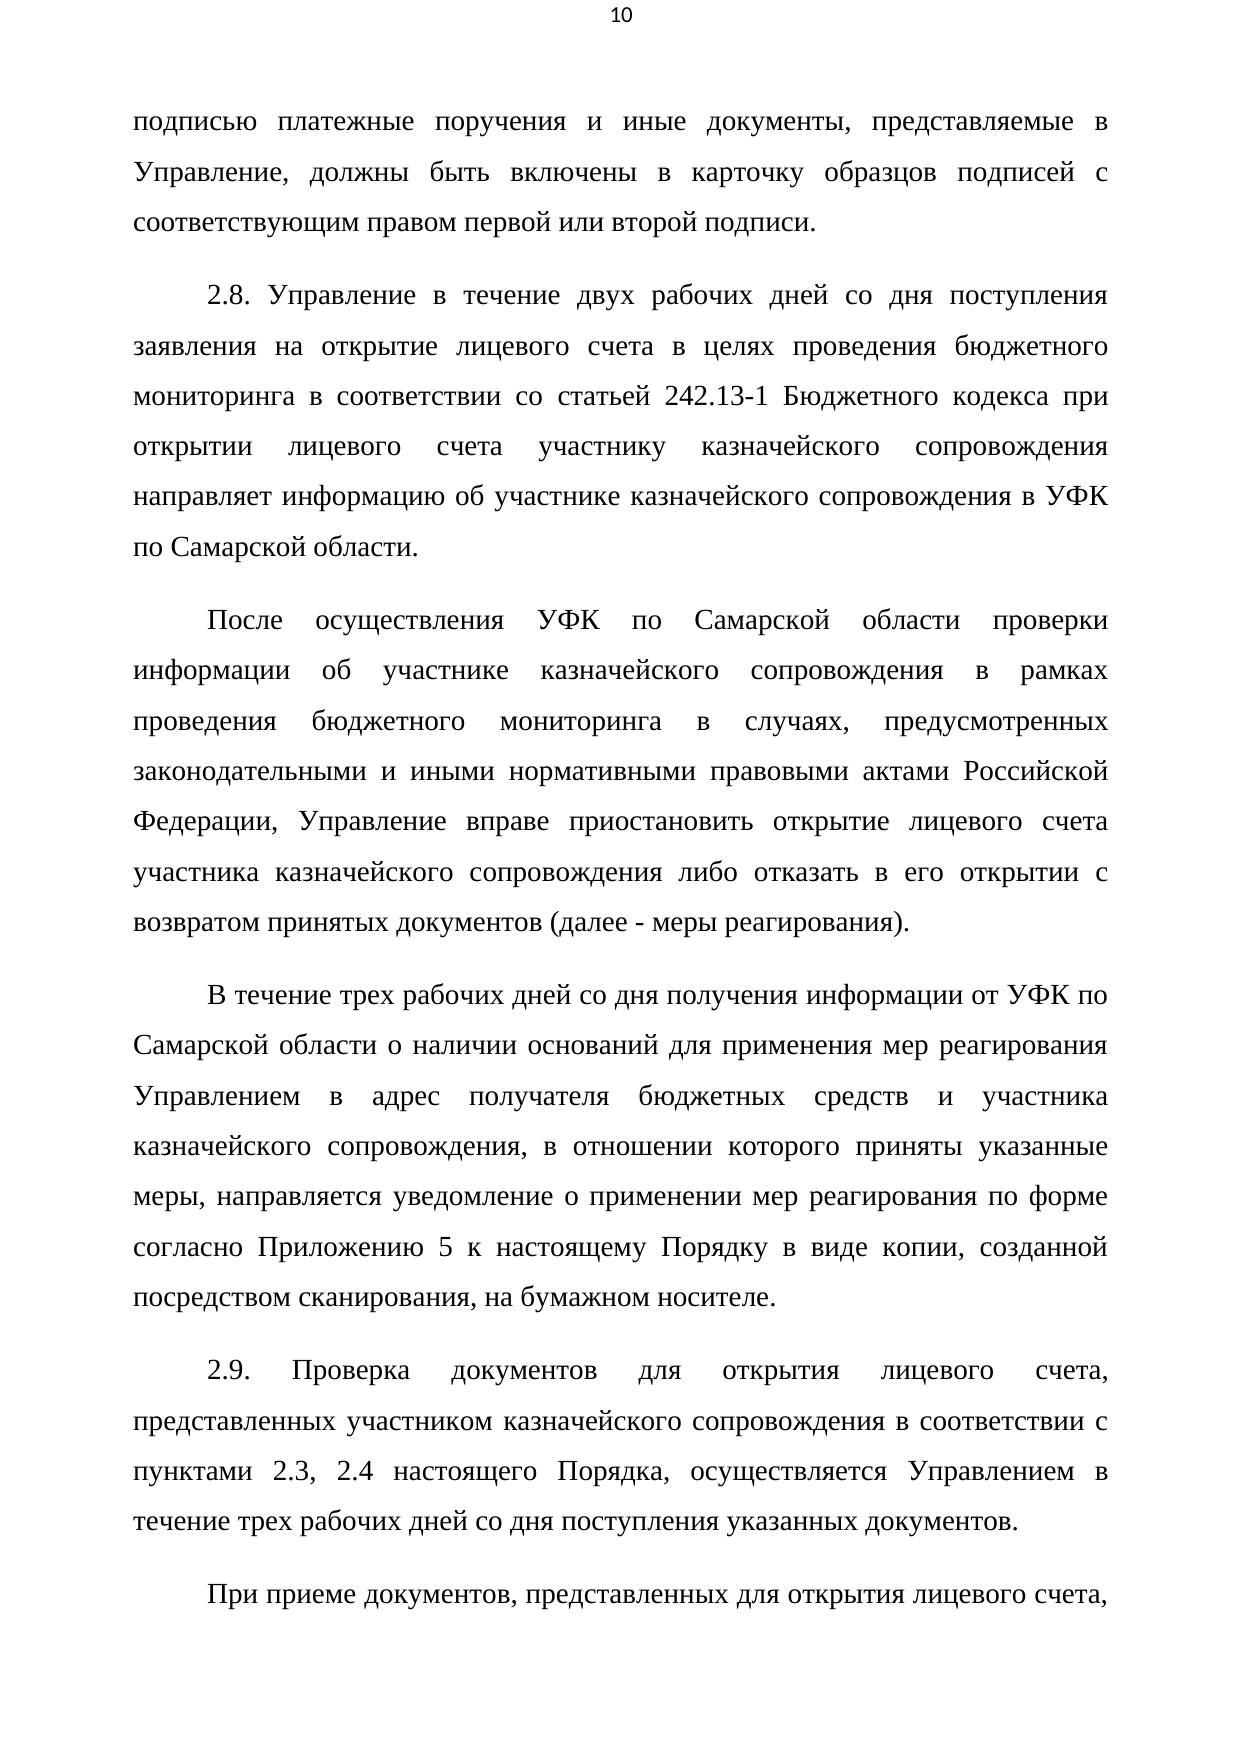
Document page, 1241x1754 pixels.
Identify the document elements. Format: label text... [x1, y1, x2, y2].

text 2.8. Управление в течение двух рабочих дней со дня поступления заявления на открытие лицевого счета в целях проведения бюджетного мониторинга в соответствии со статьей 242.13-1 Бюджетного кодекса при открытии лицевого счета участнику казначейского сопровождения направляет информацию об участнике казначейского сопровождения в УФК по Самарской области. [133, 277, 1109, 562]
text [133, 1576, 1109, 1610]
text 2.9. Проверка документов для открытия лицевого счета, представленных участником казначейского сопровождения в соответствии с пунктами 2.3, 2.4 настоящего Порядка, осуществляется Управлением в течение трех рабочих дней со дня поступления указанных документов. [133, 1352, 1109, 1537]
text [133, 103, 1109, 238]
text После осуществления УФК по Самарской области проверки информации об участнике казначейского сопровождения в рамках проведения бюджетного мониторинга в случаях, предусмотренных законодательными и иными нормативными правовыми актами Российской Федерации, Управление вправе приостановить открытие лицевого счета участника казначейского сопровождения либо отказать в его открытии с возвратом принятых документов (далее - меры реагирования). [133, 602, 1109, 937]
text В течение трех рабочих дней со дня получения информации от УФК по Самарской области о наличии оснований для применения мер реагирования Управлением в адрес получателя бюджетных средств и участника казначейского сопровождения, в отношении которого приняты указанные меры, направляется уведомление о применении мер реагирования по форме согласно Приложению 5 к настоящему Порядку в виде копии, созданной посредством сканирования, на бумажном носителе. [133, 977, 1109, 1313]
